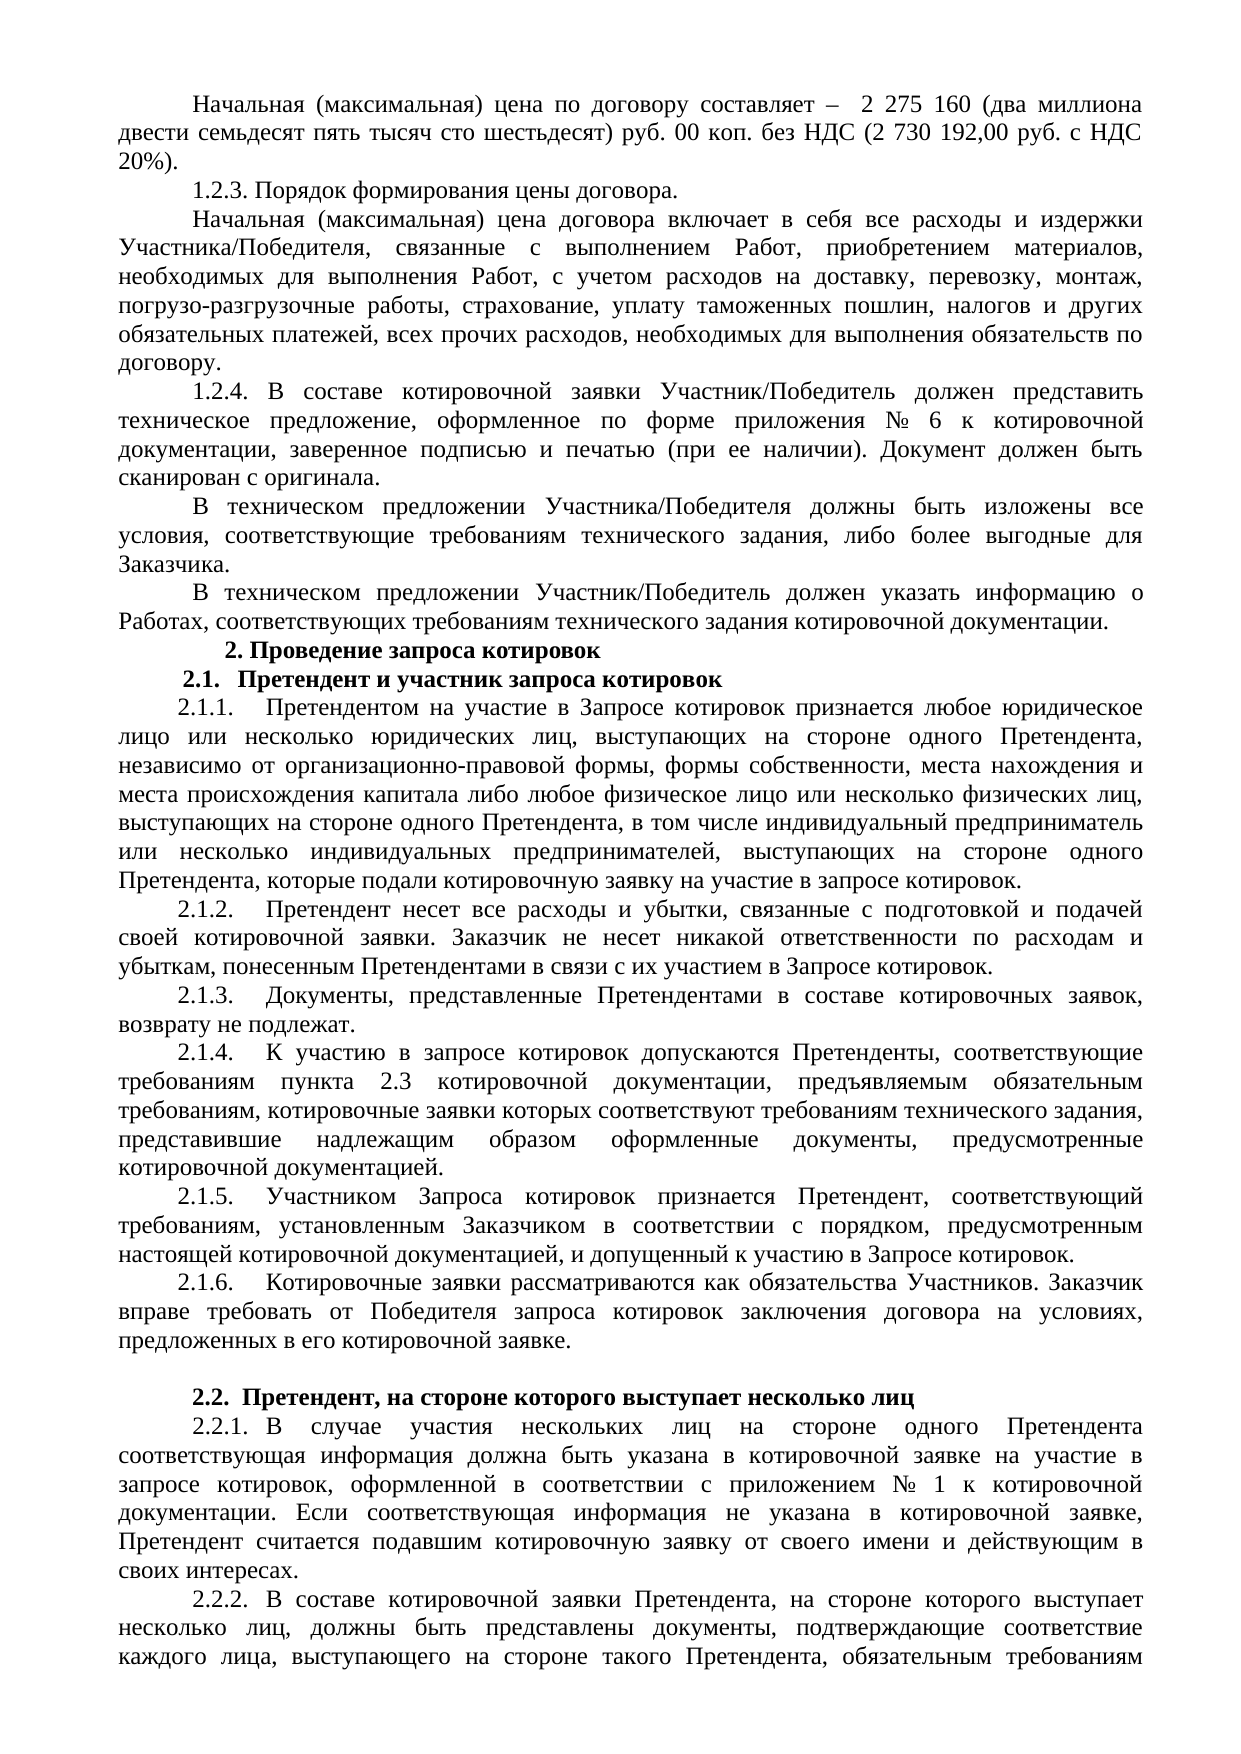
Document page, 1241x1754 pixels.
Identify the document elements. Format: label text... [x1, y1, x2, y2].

subtitle 2.2. Претендент, на стороне которого выступает несколько лиц [118, 1382, 1144, 1411]
list Котировочные заявки рассматриваются как обязательства Участников. Заказчик вправе требовать от Победителя запроса котировок заключения договора на условиях, предложенных в его котировочной заявке. [118, 1267, 1144, 1354]
list Участником Запроса котировок признается Претендент, соответствующий требованиям, установленным Заказчиком в соответствии с порядком, предусмотренным настоящей котировочной документацией, и допущенный к участию в Запросе котировок. [118, 1181, 1144, 1267]
text В техническом предложении Участник/Победитель должен указать информацию о Работах, соответствующих требованиям технического задания котировочной документации. [118, 577, 1144, 635]
text Начальная (максимальная) цена по договору составляет – 2 275 160 (два миллиона двести семьдесят пять тысяч сто шестьдесят) руб. 00 коп. без НДС (2 730 192,00 руб. с НДС 20%). [118, 89, 1144, 175]
text 1.2.3. Порядок формирования цены договора. [118, 175, 1144, 204]
list Претендент несет все расходы и убытки, связанные с подготовкой и подачей своей котировочной заявки. Заказчик не несет никакой ответственности по расходам и убыткам, понесенным Претендентами в связи с их участием в Запросе котировок. [118, 894, 1144, 980]
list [118, 1584, 1144, 1670]
list Документы, представленные Претендентами в составе котировочных заявок, возврату не подлежат. [118, 980, 1144, 1037]
text В техническом предложении Участника/Победителя должны быть изложены все условия, соответствующие требованиям технического задания, либо более выгодные для Заказчика. [118, 491, 1144, 577]
list К участию в запросе котировок допускаются Претенденты, соответствующие требованиям пункта 2.3 котировочной документации, предъявляемым обязательным требованиям, котировочные заявки которых соответствуют требованиям технического задания, представившие надлежащим образом оформленные документы, предусмотренные котировочной документацией. [118, 1037, 1144, 1181]
subtitle Претендент и участник запроса котировок [182, 664, 1144, 692]
subtitle 2. Проведение запроса котировок [118, 635, 1144, 664]
text 1.2.4. В составе котировочной заявки Участник/Победитель должен представить техническое предложение, оформленное по форме приложения № 6 к котировочной документации, заверенное подписью и печатью (при ее наличии). Документ должен быть сканирован с оригинала. [118, 376, 1144, 491]
list В случае участия нескольких лиц на стороне одного Претендента соответствующая информация должна быть указана в котировочной заявке на участие в запросе котировок, оформленной в соответствии с приложением № 1 к котировочной документации. Если соответствующая информация не указана в котировочной заявке, Претендент считается подавшим котировочную заявку от своего имени и действующим в своих интересах. [118, 1411, 1144, 1584]
text Начальная (максимальная) цена договора включает в себя все расходы и издержки Участника/Победителя, связанные с выполнением Работ, приобретением материалов, необходимых для выполнения Работ, с учетом расходов на доставку, перевозку, монтаж, погрузо-разгрузочные работы, страхование, уплату таможенных пошлин, налогов и других обязательных платежей, всех прочих расходов, необходимых для выполнения обязательств по договору. [118, 204, 1144, 376]
list Претендентом на участие в Запросе котировок признается любое юридическое лицо или несколько юридических лиц, выступающих на стороне одного Претендента, независимо от организационно-правовой формы, формы собственности, места нахождения и места происхождения капитала либо любое физическое лицо или несколько физических лиц, выступающих на стороне одного Претендента, в том числе индивидуальный предприниматель или несколько индивидуальных предпринимателей, выступающих на стороне одного Претендента, которые подали котировочную заявку на участие в запросе котировок. [118, 692, 1144, 894]
